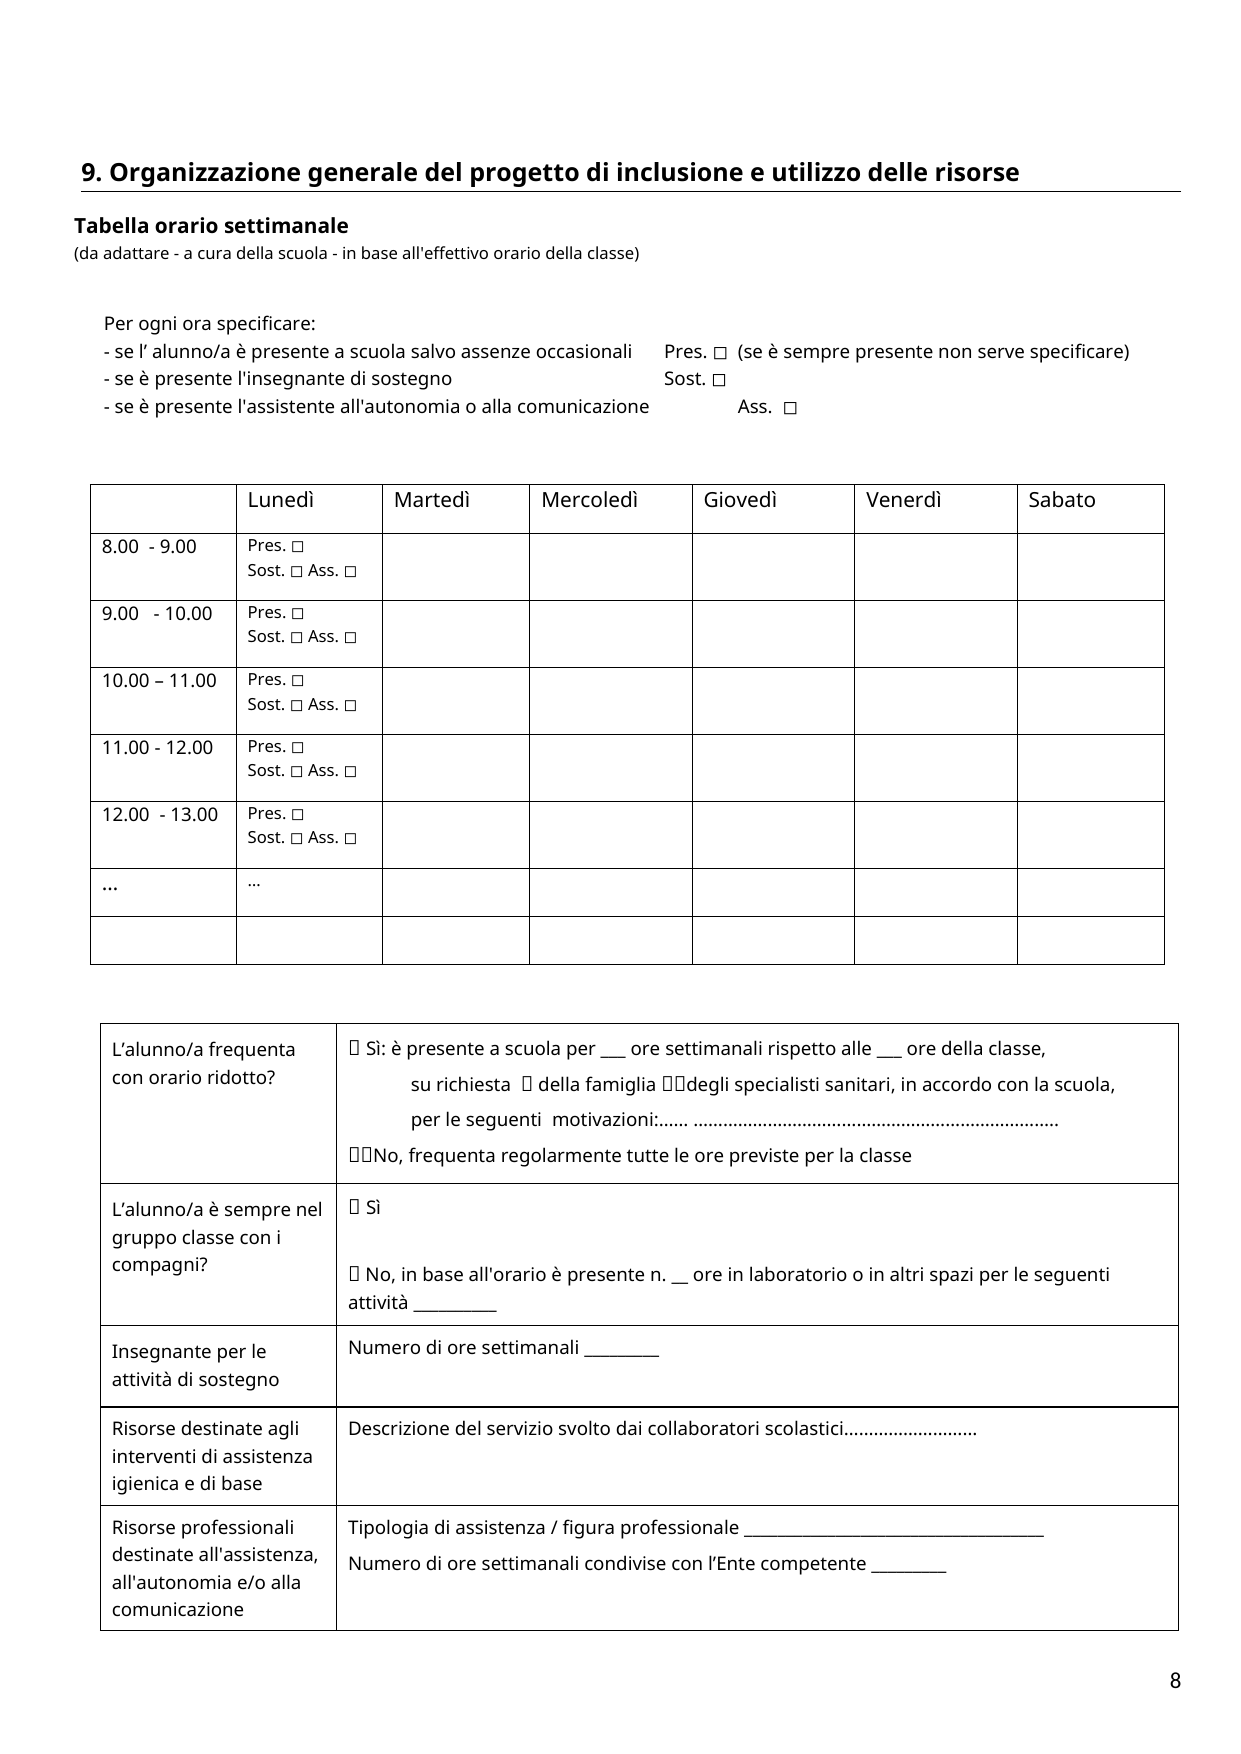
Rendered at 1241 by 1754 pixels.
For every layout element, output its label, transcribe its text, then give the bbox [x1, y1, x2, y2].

table_cell [383, 601, 529, 667]
table_cell Pres. ◻ Sost. ◻ Ass. ◻ [237, 534, 382, 599]
table_cell 10.00 – 11.00 [91, 668, 236, 733]
table_cell 9.00 - 10.00 [91, 601, 236, 667]
table_cell Tipologia di assistenza / figura professionale ____________________________________ Numero di ore settimanali condivise con l’Ente competente _________ [337, 1506, 1178, 1630]
table_cell [693, 917, 854, 964]
table_cell [855, 668, 1017, 733]
table_cell [1018, 802, 1164, 867]
table_cell [693, 601, 854, 667]
table_cell [237, 917, 382, 964]
table_header Venerdì [855, 485, 1017, 533]
table_cell [530, 917, 692, 964]
table_header [91, 485, 236, 533]
table_cell [530, 668, 692, 733]
table_cell [530, 601, 692, 667]
table_header Sabato [1018, 485, 1164, 533]
table_cell [383, 917, 529, 964]
table_cell Descrizione del servizio svolto dai collaboratori scolastici……………………… [337, 1408, 1178, 1504]
table_cell [530, 869, 692, 916]
table_cell [383, 668, 529, 733]
table_cell … [237, 869, 382, 916]
table_cell [693, 534, 854, 599]
table_cell [530, 534, 692, 599]
table_cell Pres. ◻ Sost. ◻ Ass. ◻ [237, 601, 382, 667]
subtitle 9. Organizzazione generale del progetto di inclusione e utilizzo delle risorse [81, 155, 1181, 191]
table_cell [383, 534, 529, 599]
table_header Lunedì [237, 485, 382, 533]
table_cell [693, 869, 854, 916]
text Tabella orario settimanale (da adattare - a cura della scuola - in base all'effettivo orario della classe) [74, 212, 1181, 264]
table_cell [1018, 735, 1164, 801]
table_cell Numero di ore settimanali _________ [337, 1326, 1178, 1406]
table_cell [1018, 668, 1164, 733]
table_cell Risorse destinate agli interventi di assistenza igienica e di base [101, 1408, 336, 1504]
table_cell L’alunno/a è sempre nel gruppo classe con i compagni? [101, 1184, 336, 1325]
table_cell [693, 802, 854, 867]
table_cell Insegnante per le attività di sostegno [101, 1326, 336, 1406]
table_cell [855, 917, 1017, 964]
table_header  Sì: è presente a scuola per ___ ore settimanali rispetto alle ___ ore della classe, su richiesta  della famiglia degli specialisti sanitari, in accordo con la scuola, per le seguenti motivazioni:…… ……………………………………………………………….. No, frequenta regolarmente tutte le ore previste per la classe [337, 1024, 1178, 1183]
table_cell [1018, 917, 1164, 964]
table_cell [1018, 869, 1164, 916]
table_cell [383, 735, 529, 801]
table_cell Risorse professionali destinate all'assistenza, all'autonomia e/o alla comunicazione [101, 1506, 336, 1630]
table_cell Pres. ◻ Sost. ◻ Ass. ◻ [237, 668, 382, 733]
table_cell [530, 802, 692, 867]
table_cell [383, 869, 529, 916]
table_header Martedì [383, 485, 529, 533]
table_cell [1018, 534, 1164, 599]
table_header Mercoledì [530, 485, 692, 533]
table_header Giovedì [693, 485, 854, 533]
table_cell [855, 869, 1017, 916]
table_cell Pres. ◻ Sost. ◻ Ass. ◻ [237, 735, 382, 801]
table_cell [91, 917, 236, 964]
table_cell [855, 534, 1017, 599]
table_header L’alunno/a frequenta con orario ridotto? [101, 1024, 336, 1183]
table_cell [530, 735, 692, 801]
table_cell 8.00 - 9.00 [91, 534, 236, 599]
table_cell  Sì  No, in base all'orario è presente n. __ ore in laboratorio o in altri spazi per le seguenti attività __________ [337, 1184, 1178, 1325]
text - se è presente l'assistente all'autonomia o alla comunicazione Ass. ◻ [103, 393, 1181, 418]
table_cell … [91, 869, 236, 916]
table_cell [693, 668, 854, 733]
table_cell [1018, 601, 1164, 667]
table_cell [383, 802, 529, 867]
table_cell Pres. ◻ Sost. ◻ Ass. ◻ [237, 802, 382, 867]
table_cell [855, 735, 1017, 801]
table_cell 11.00 - 12.00 [91, 735, 236, 801]
table_cell [855, 601, 1017, 667]
table_cell [693, 735, 854, 801]
table_cell [855, 802, 1017, 867]
table_cell 12.00 - 13.00 [91, 802, 236, 867]
text Per ogni ora specificare: - se l’ alunno/a è presente a scuola salvo assenze occasionali Pres. ◻ (se è sempre presente non serve specificare) - se è presente l'insegnante di sostegno Sost. ◻ [103, 310, 1181, 391]
